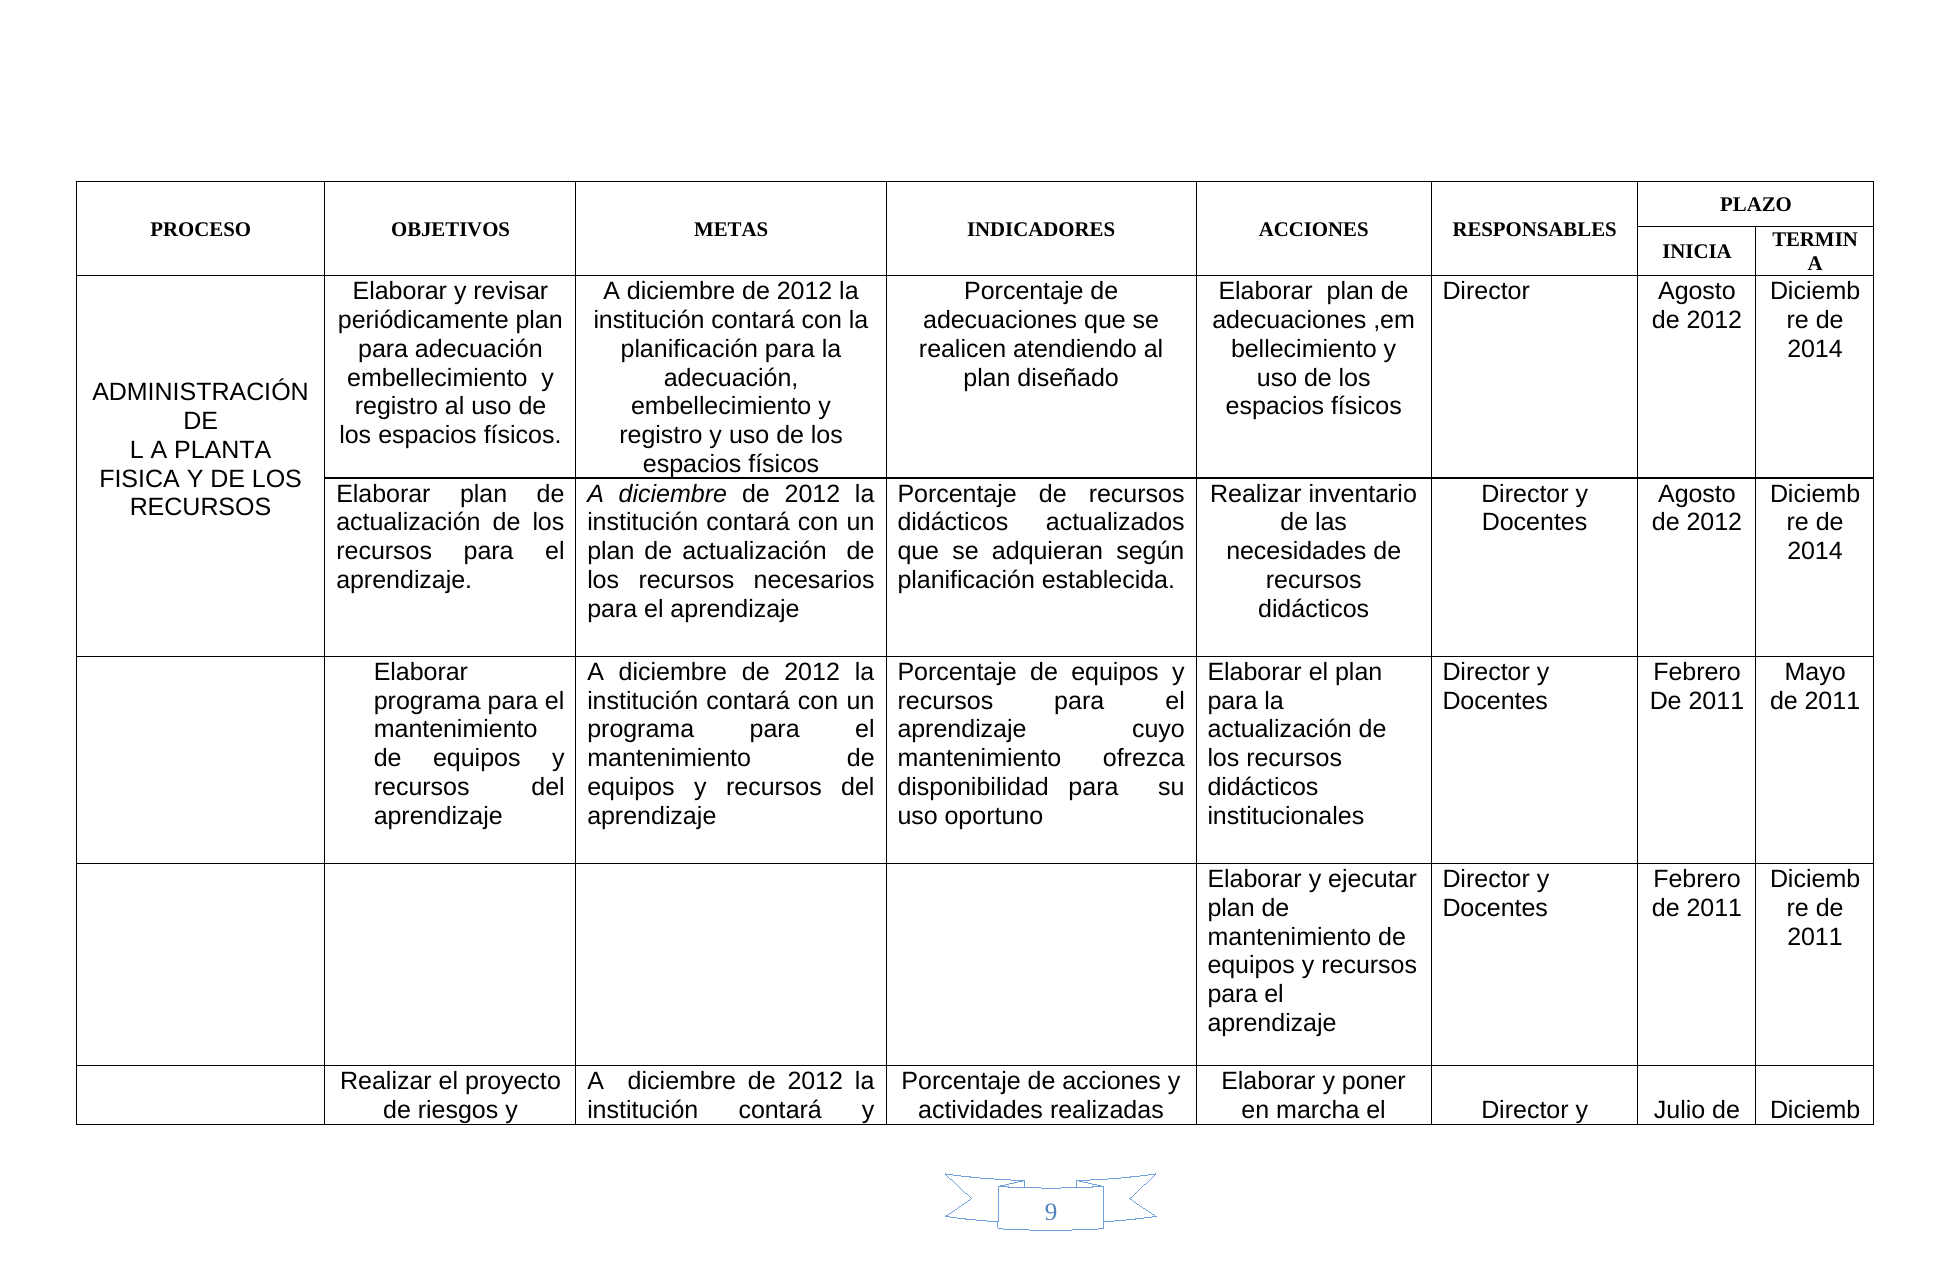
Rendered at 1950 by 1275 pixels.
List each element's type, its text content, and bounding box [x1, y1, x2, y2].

table_cell [576, 864, 886, 1065]
table_cell Realizar inventario de las necesidades de recursos didácticos [1197, 479, 1431, 656]
table_cell TERMINA [1756, 227, 1873, 275]
table_cell Porcentaje de equipos y recursos para el aprendizaje cuyo mantenimiento ofrezca disponibilidad para su uso oportuno [887, 657, 1196, 863]
table_cell Elaborar y ejecutar plan de mantenimiento de equipos y recursos para el aprendizaje [1197, 864, 1431, 1065]
table_cell Elaborar plan de adecuaciones ,embellecimiento y uso de los espacios físicos [1197, 276, 1431, 477]
table_cell Diciembre de 2014 [1756, 276, 1873, 477]
table_cell Director y Docentes [1432, 1066, 1637, 1124]
table_header PROCESO [77, 182, 324, 275]
table_cell INICIA [1638, 227, 1755, 275]
table_cell A diciembre de 2012 la institución contará con un programa para el mantenimiento de equipos y recursos del aprendizaje [576, 657, 886, 863]
table_cell Diciembre de 2014 [1756, 479, 1873, 656]
table_cell Julio de 2012 [1638, 1066, 1755, 1124]
table_header METAS [576, 182, 886, 275]
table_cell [887, 1066, 1196, 1124]
table_header OBJETIVOS [325, 182, 575, 275]
table_cell Director y Docentes [1432, 479, 1637, 656]
table_cell Febrero De 2011 [1638, 657, 1755, 863]
table_cell Elaborar plan de actualización de los recursos para el aprendizaje. [325, 479, 575, 656]
table_cell Porcentaje de recursos didácticos actualizados que se adquieran según planificación establecida. [887, 479, 1196, 656]
table_header ACCIONES [1197, 182, 1431, 275]
table_cell [77, 864, 324, 1065]
table_header INDICADORES [887, 182, 1196, 275]
table_cell Elaborar y revisar periódicamente plan para adecuación embellecimiento y registro al uso de los espacios físicos. [325, 276, 575, 477]
table_cell Diciembre de 2011 [1756, 864, 1873, 1065]
table_header RESPONSABLES [1432, 182, 1637, 275]
table_cell [887, 864, 1196, 1065]
table_cell A diciembre de 2012 la institución contará con un plan de actualización de los recursos necesarios para el aprendizaje [576, 479, 886, 656]
table_cell Diciembre de 2014 [1756, 1066, 1873, 1124]
table_cell Director [1432, 276, 1637, 477]
table_cell Porcentaje de adecuaciones que se realicen atendiendo al plan diseñado [887, 276, 1196, 477]
table_cell Agosto de 2012 [1638, 276, 1755, 477]
table_cell ADMINISTRACIÓN DE L A PLANTA FISICA Y DE LOS RECURSOS [77, 276, 324, 656]
table_cell Elaborar el plan para la actualización de los recursos didácticos institucionales [1197, 657, 1431, 863]
table_cell Mayo de 2011 [1756, 657, 1873, 863]
table_cell Febrero de 2011 [1638, 864, 1755, 1065]
table_cell Director y Docentes [1432, 657, 1637, 863]
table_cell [1197, 1066, 1431, 1124]
table_cell [325, 864, 575, 1065]
table_cell A diciembre de 2012 la institución contará con la planificación para la adecuación, embellecimiento y registro y uso de los espacios físicos [576, 276, 886, 477]
table_cell Agosto de 2012 [1638, 479, 1755, 656]
table_cell Elaborar programa para el mantenimiento de equipos y recursos del aprendizaje [325, 657, 575, 863]
table_cell [77, 657, 324, 863]
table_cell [576, 1066, 886, 1124]
table_cell [77, 1066, 324, 1124]
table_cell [325, 1066, 575, 1124]
table_header PLAZO [1638, 182, 1873, 226]
table_cell Director y Docentes [1432, 864, 1637, 1065]
